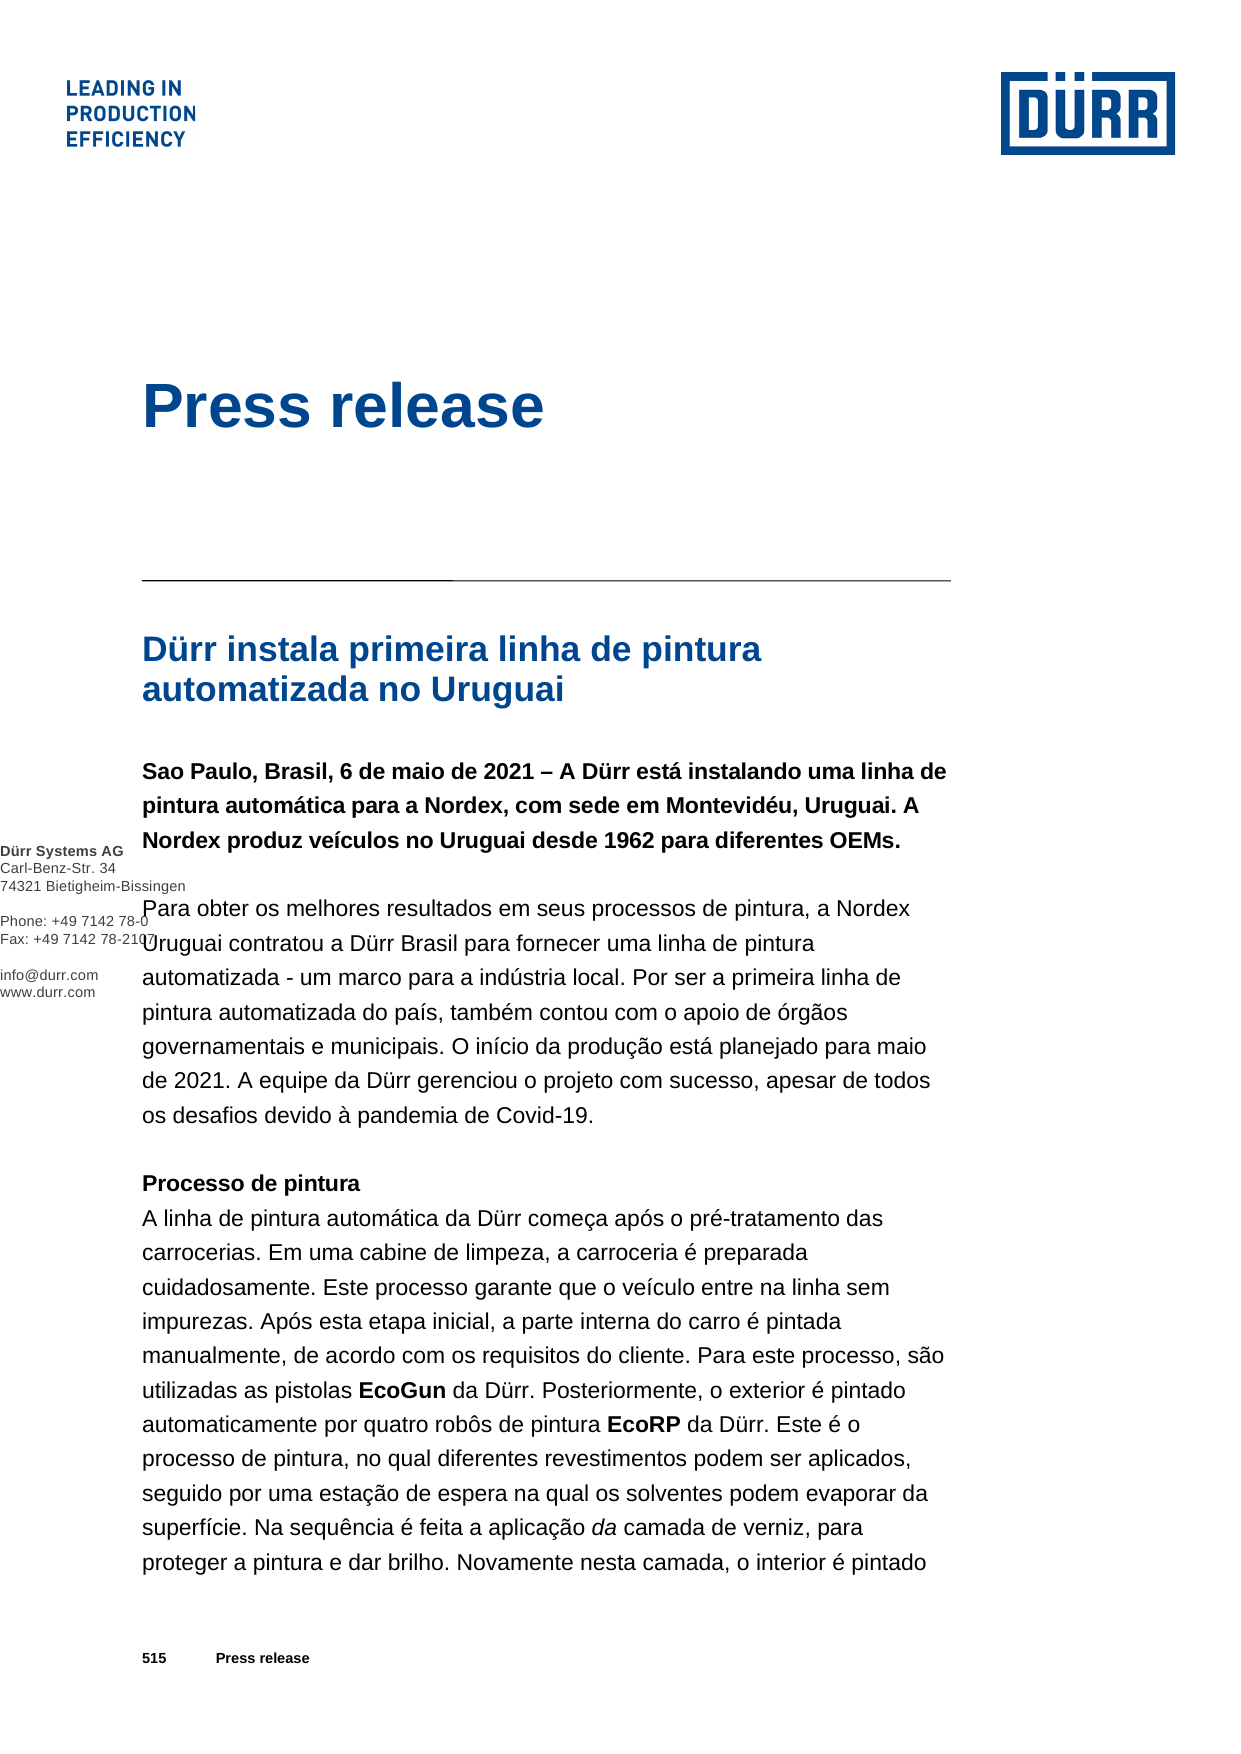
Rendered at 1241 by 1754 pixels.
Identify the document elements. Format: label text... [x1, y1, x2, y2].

text Dürr instala primeira linha de pintura automatizada no Uruguai [142, 628, 951, 709]
text Para obter os melhores resultados em seus processos de pintura, a Nordex Uruguai contratou a Dürr Brasil para fornecer uma linha de pintura automatizada - um marco para a indústria local. Por ser a primeira linha de pintura automatizada do país, também contou com o apoio de órgãos governamentais e municipais. O início da produção está planejado para maio de 2021. A equipe da Dürr gerenciou o projeto com sucesso, apesar de todos os desafios devido à pandemia de Covid-19. [142, 887, 951, 1128]
picture [67, 80, 196, 147]
text Sao Paulo, Brasil, 6 de maio de 2021 – A Dürr está instalando uma linha de pintura automática para a Nordex, com sede em Montevidéu, Uruguai. A Nordex produz veículos no Uruguai desde 1962 para diferentes OEMs. [142, 750, 951, 853]
picture [1001, 72, 1175, 155]
text Press release [142, 366, 951, 441]
text Processo de pintura [142, 1162, 951, 1197]
